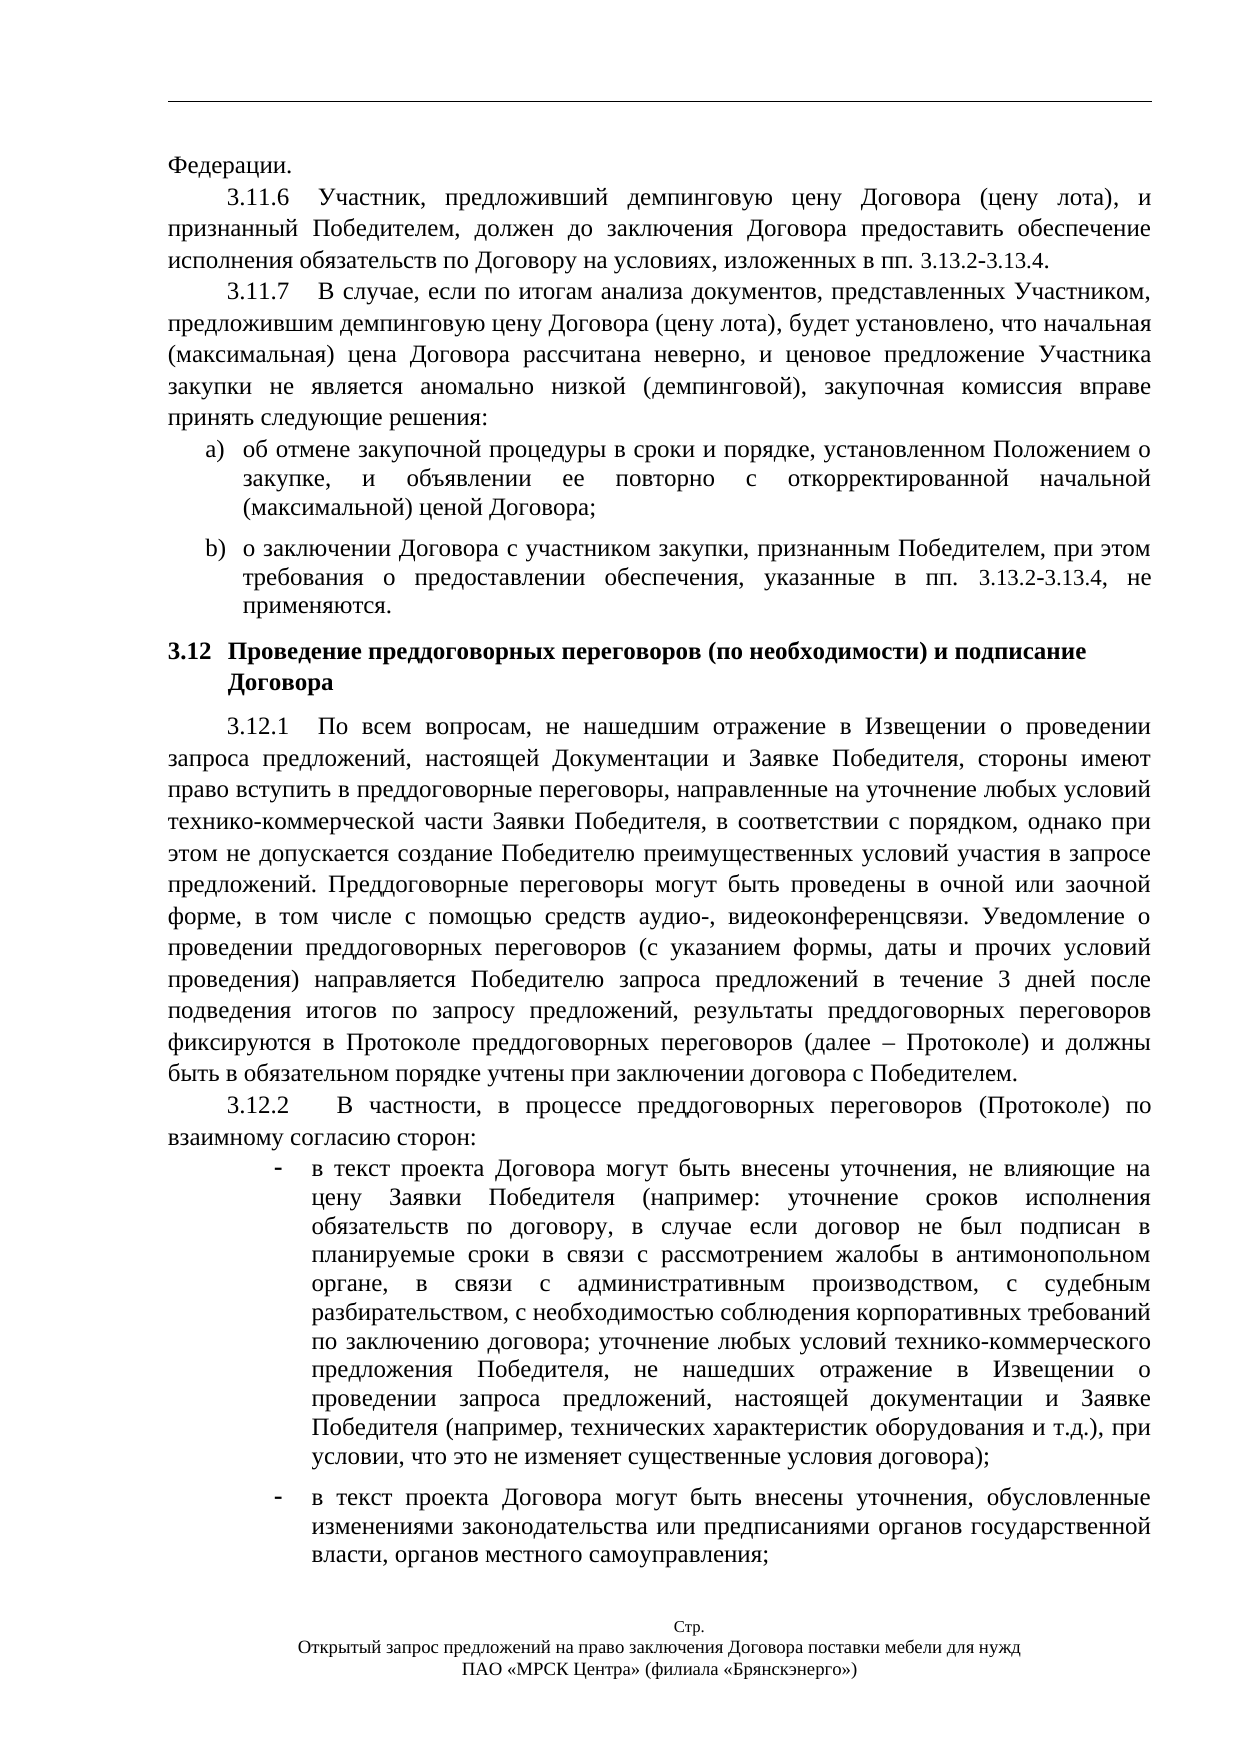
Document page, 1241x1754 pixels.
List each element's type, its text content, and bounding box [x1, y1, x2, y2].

list В частности, в процессе преддоговорных переговоров (Протоколе) по взаимному согласию сторон: [168, 1090, 1152, 1150]
list в текст проекта Договора могут быть внесены уточнения, не влияющие на цену Заявки Победителя (например: уточнение сроков исполнения обязательств по договору, в случае если договор не был подписан в планируемые сроки в связи с рассмотрением жалобы в антимонопольном органе, в связи с административным производством, с судебным разбирательством, с необходимостью соблюдения корпоративных требований по заключению договора; уточнение любых условий технико-коммерческого предложения Победителя, не нашедших отражение в Извещении о проведении запроса предложений, настоящей документации и Заявке Победителя (например, технических характеристик оборудования и т.д.), при условии, что это не изменяет существенные условия договора); [274, 1153, 1152, 1469]
list о заключении Договора с участником закупки, признанным Победителем, при этом требования о предоставлении обеспечения, указанные в пп. 3.13.2-3.13.4, не применяются. [205, 533, 1152, 619]
subtitle Проведение преддоговорных переговоров (по необходимости) и подписание Договора [168, 636, 1152, 696]
list об отмене закупочной процедуры в сроки и порядке, установленном Положением о закупке, и объявлении ее повторно с откорректированной начальной (максимальной) ценой Договора; [205, 434, 1152, 520]
list В случае, если по итогам анализа документов, представленных Участником, предложившим демпинговую цену Договора (цену лота), будет установлено, что начальная (максимальная) цена Договора рассчитана неверно, и ценовое предложение Участника закупки не является аномально низкой (демпинговой), закупочная комиссия вправе принять следующие решения: [168, 276, 1152, 431]
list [168, 150, 1152, 179]
list Участник, предложивший демпинговую цену Договора (цену лота), и признанный Победителем, должен до заключения Договора предоставить обеспечение исполнения обязательств по Договору на условиях, изложенных в пп. 3.13.2-3.13.4. [168, 182, 1152, 273]
list По всем вопросам, не нашедшим отражение в Извещении о проведении запроса предложений, настоящей Документации и Заявке Победителя, стороны имеют право вступить в преддоговорные переговоры, направленные на уточнение любых условий технико-коммерческой части Заявки Победителя, в соответствии с порядком, однако при этом не допускается создание Победителю преимущественных условий участия в запросе предложений. Преддоговорные переговоры могут быть проведены в очной или заочной форме, в том числе с помощью средств аудио-, видеоконференцсвязи. Уведомление о проведении преддоговорных переговоров (с указанием формы, даты и прочих условий проведения) направляется Победителю запроса предложений в течение 3 дней после подведения итогов по запросу предложений, результаты преддоговорных переговоров фиксируются в Протоколе преддоговорных переговоров (далее – Протоколе) и должны быть в обязательном порядке учтены при заключении договора с Победителем. [168, 711, 1152, 1087]
list в текст проекта Договора могут быть внесены уточнения, обусловленные изменениями законодательства или предписаниями органов государственной власти, органов местного самоуправления; [274, 1482, 1152, 1568]
